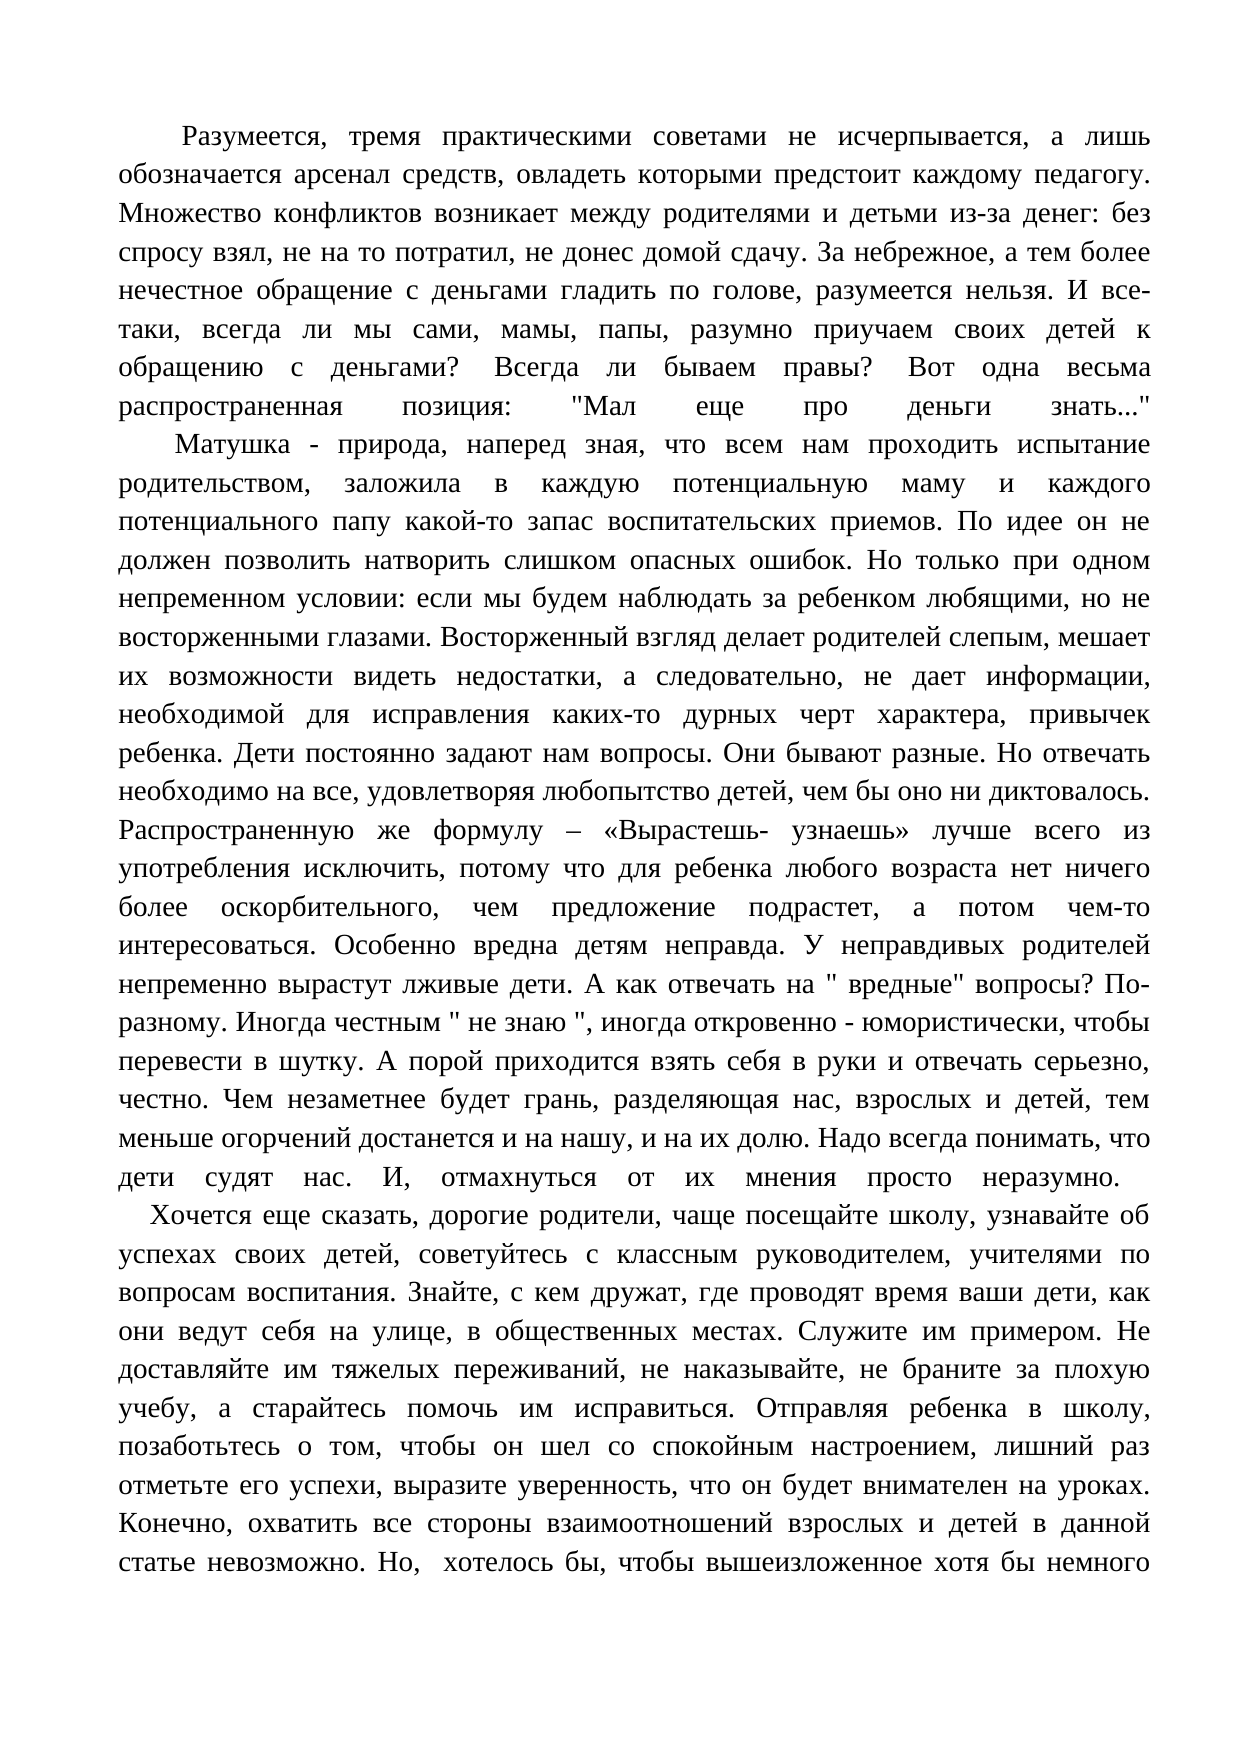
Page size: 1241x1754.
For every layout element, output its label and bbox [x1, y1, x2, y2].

text [118, 118, 1152, 1578]
